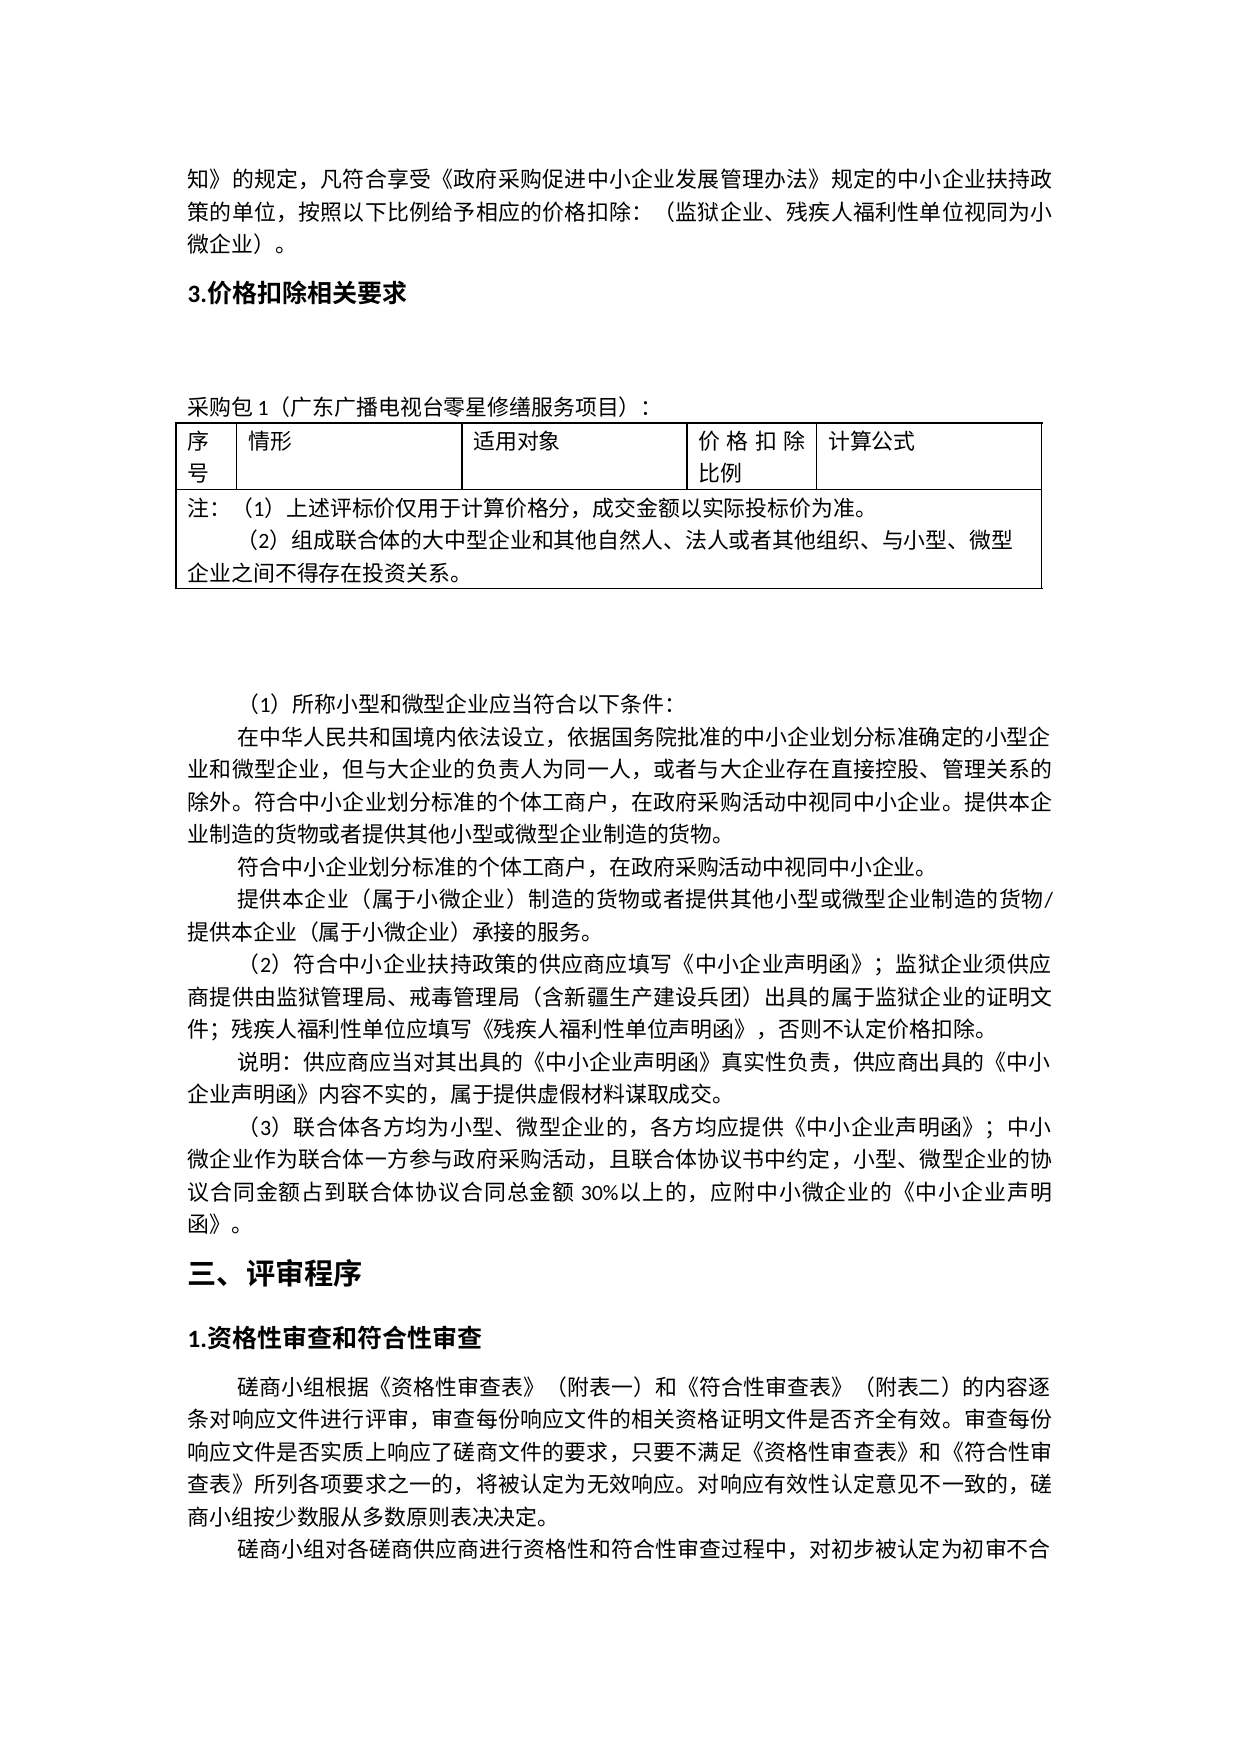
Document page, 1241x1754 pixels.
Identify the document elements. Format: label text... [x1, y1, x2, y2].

text 磋商小组根据《资格性审查表》（附表一）和《符合性审查表》（附表二）的内容逐条对响应文件进行评审，审查每份响应文件的相关资格证明文件是否齐全有效。审查每份响应文件是否实质上响应了磋商文件的要求，只要不满足《资格性审查表》和《符合性审查表》所列各项要求之一的，将被认定为无效响应。对响应有效性认定意见不一致的，磋商小组按少数服从多数原则表决决定。 [187, 1369, 1053, 1532]
table_header 价格扣除比例 [688, 424, 816, 488]
text （2）符合中小企业扶持政策的供应商应填写《中小企业声明函》；监狱企业须供应商提供由监狱管理局、戒毒管理局（含新疆生产建设兵团）出具的属于监狱企业的证明文件；残疾人福利性单位应填写《残疾人福利性单位声明函》，否则不认定价格扣除。 [187, 947, 1053, 1044]
text 1.资格性审查和符合性审查 [187, 1304, 1053, 1369]
table_header 适用对象 [463, 424, 686, 488]
text 在中华人民共和国境内依法设立，依据国务院批准的中小企业划分标准确定的小型企业和微型企业，但与大企业的负责人为同一人，或者与大企业存在直接控股、管理关系的除外。符合中小企业划分标准的个体工商户，在政府采购活动中视同中小企业。提供本企业制造的货物或者提供其他小型或微型企业制造的货物。 [187, 719, 1053, 849]
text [187, 1532, 1053, 1564]
text 符合中小企业划分标准的个体工商户，在政府采购活动中视同中小企业。 [187, 849, 1053, 882]
text 三、评审程序 [187, 1239, 1053, 1304]
text （1）所称小型和微型企业应当符合以下条件： [187, 687, 1053, 719]
text （3）联合体各方均为小型、微型企业的，各方均应提供《中小企业声明函》；中小微企业作为联合体一方参与政府采购活动，且联合体协议书中约定，小型、微型企业的协议合同金额占到联合体协议合同总金额30%以上的，应附中小微企业的《中小企业声明函》。 [187, 1109, 1053, 1239]
text 说明：供应商应当对其出具的《中小企业声明函》真实性负责，供应商出具的《中小企业声明函》内容不实的，属于提供虚假材料谋取成交。 [187, 1044, 1053, 1109]
table_header 计算公式 [817, 424, 1041, 488]
table_header 序号 [177, 424, 236, 488]
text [187, 162, 1053, 259]
table_cell 注：（1）上述评标价仅用于计算价格分，成交金额以实际投标价为准。 （2）组成联合体的大中型企业和其他自然人、法人或者其他组织、与小型、微型企业之间不得存在投资关系。 [177, 490, 1041, 588]
text 3.价格扣除相关要求 [187, 259, 1053, 324]
text 采购包1（广东广播电视台零星修缮服务项目）： [187, 389, 1053, 422]
text 提供本企业（属于小微企业）制造的货物或者提供其他小型或微型企业制造的货物/提供本企业（属于小微企业）承接的服务。 [187, 882, 1053, 947]
table_header 情形 [237, 424, 461, 488]
